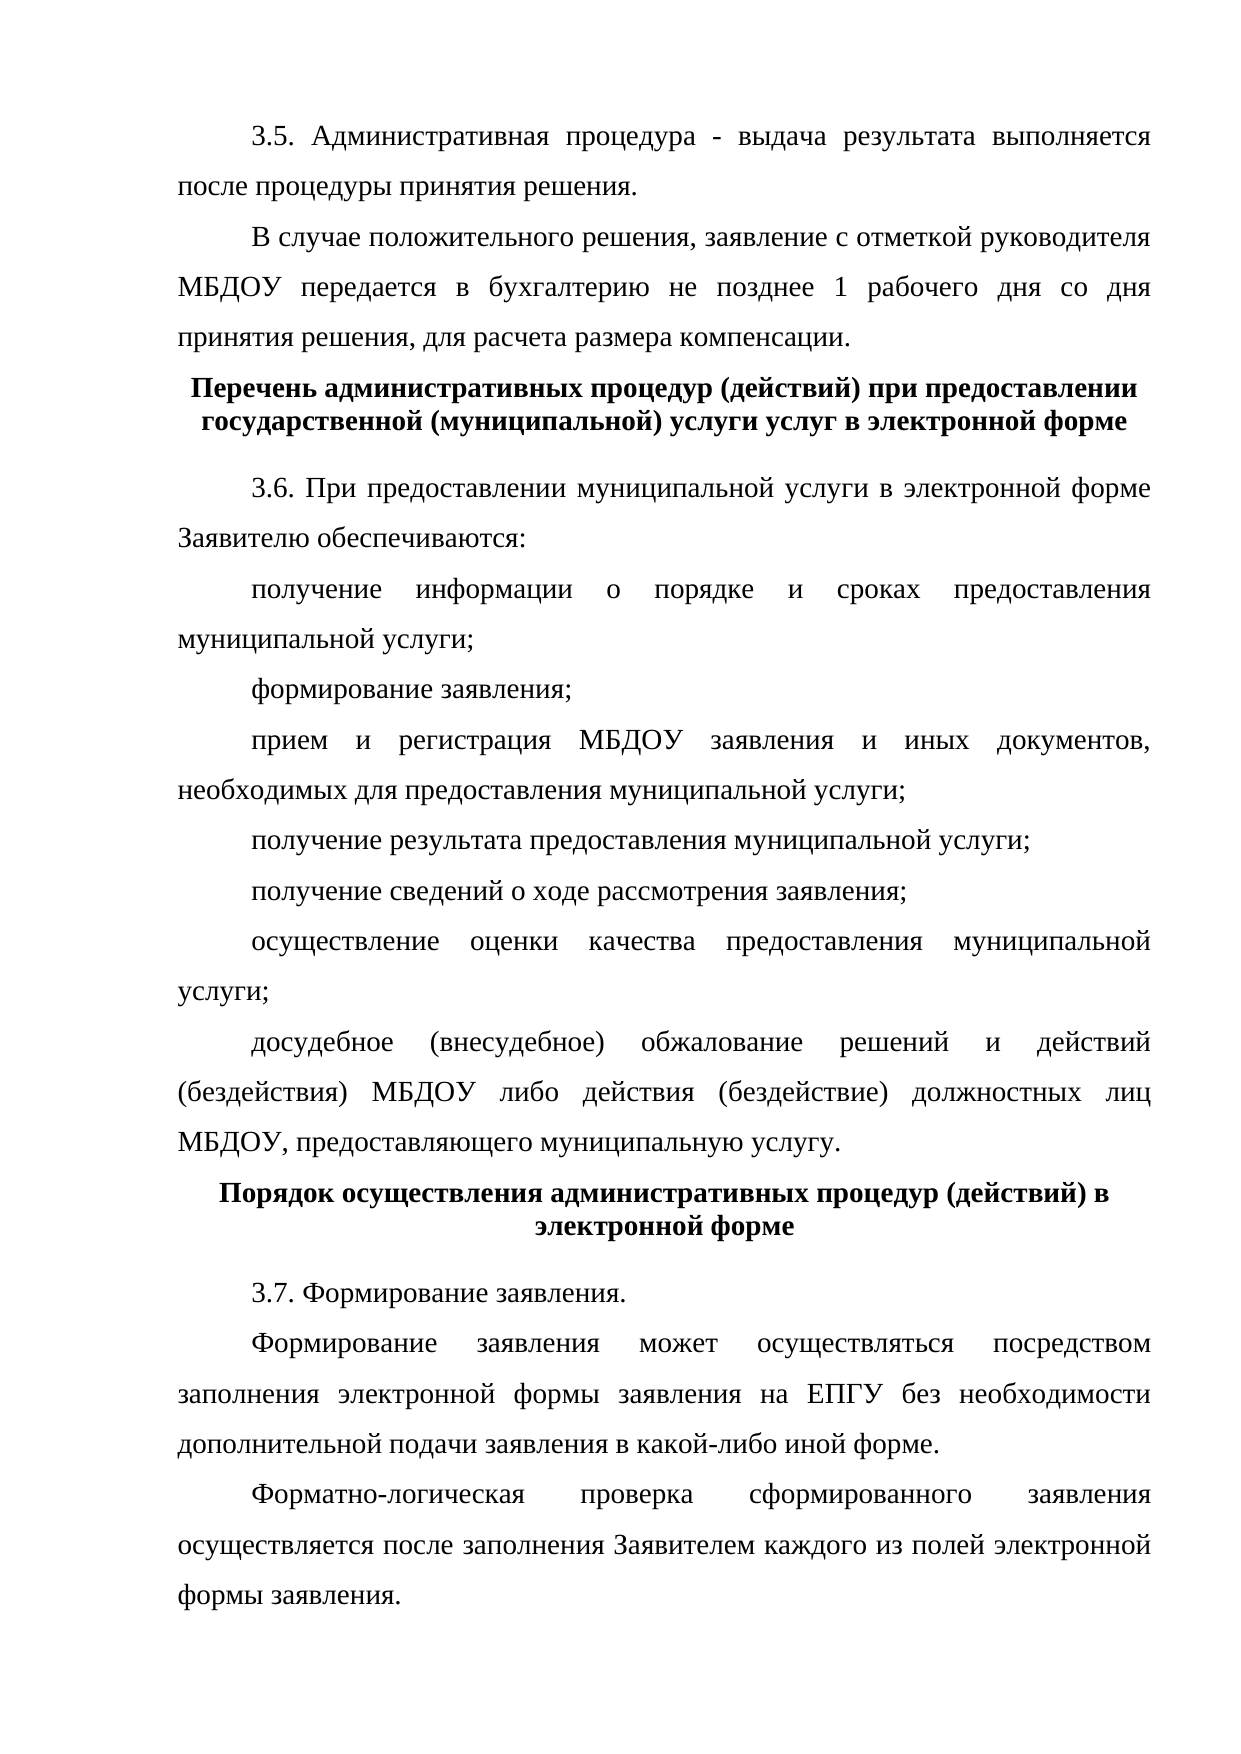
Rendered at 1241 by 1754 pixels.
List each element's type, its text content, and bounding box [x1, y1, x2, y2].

text Форматно-логическая проверка сформированного заявления осуществляется после заполнения Заявителем каждого из полей электронной формы заявления. [177, 1477, 1152, 1611]
text 3.7. Формирование заявления. [177, 1275, 1152, 1309]
text получение сведений о ходе рассмотрения заявления; [177, 873, 1152, 906]
text В случае положительного решения, заявление с отметкой руководителя МБДОУ передается в бухгалтерию не позднее 1 рабочего дня со дня принятия решения, для расчета размера компенсации. [177, 219, 1152, 353]
text прием и регистрация МБДОУ заявления и иных документов, необходимых для предоставления муниципальной услуги; [177, 722, 1152, 806]
text осуществление оценки качества предоставления муниципальной услуги; [177, 923, 1152, 1007]
text досудебное (внесудебное) обжалование решений и действий (бездействия) МБДОУ либо действия (бездействие) должностных лиц МБДОУ, предоставляющего муниципальную услугу. [177, 1024, 1152, 1158]
text 3.6. При предоставлении муниципальной услуги в электронной форме Заявителю обеспечиваются: [177, 470, 1152, 554]
text Формирование заявления может осуществляться посредством заполнения электронной формы заявления на ЕПГУ без необходимости дополнительной подачи заявления в какой-либо иной форме. [177, 1326, 1152, 1460]
text Перечень административных процедур (действий) при предоставлении государственной (муниципальной) услуги услуг в электронной форме [177, 370, 1152, 437]
text Порядок осуществления административных процедур (действий) в [177, 1175, 1152, 1208]
text электронной форме [177, 1208, 1152, 1242]
text получение информации о порядке и сроках предоставления муниципальной услуги; [177, 571, 1152, 655]
text формирование заявления; [177, 672, 1152, 705]
text получение результата предоставления муниципальной услуги; [177, 822, 1152, 856]
text 3.5. Административная процедура - выдача результата выполняется после процедуры принятия решения. [177, 118, 1152, 202]
